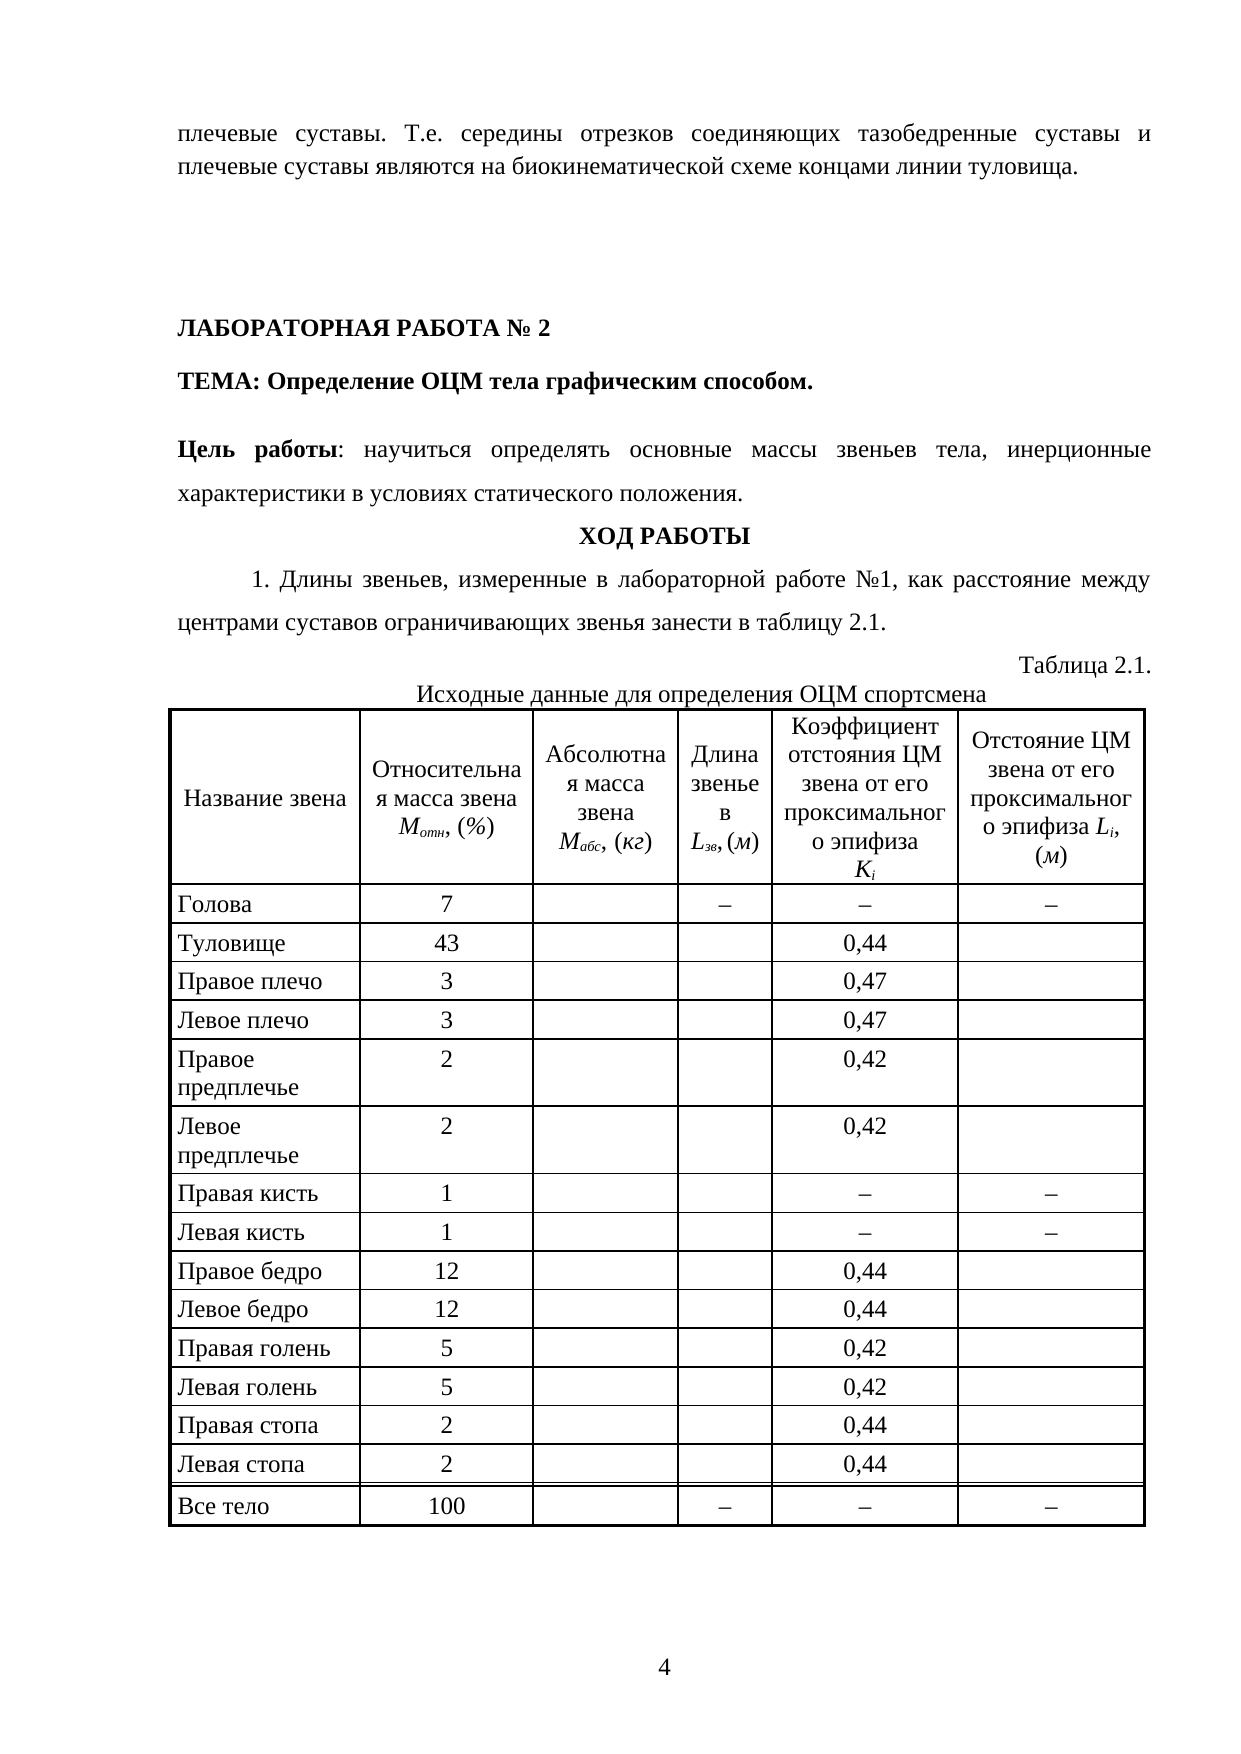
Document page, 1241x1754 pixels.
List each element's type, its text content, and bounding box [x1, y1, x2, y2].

table_header Относительная масса звена Мотн, (%) [361, 711, 532, 883]
table_cell 1 [361, 1213, 532, 1250]
table_cell Левое бедро [172, 1290, 359, 1327]
table_header Коэффициент отстояния ЦМ звена от его проксимального эпифиза Кi [773, 711, 957, 883]
table_cell [534, 885, 677, 922]
table_cell [534, 1368, 677, 1404]
table_cell Левое плечо [172, 1001, 359, 1038]
table_cell [534, 1252, 677, 1289]
text Цель работы: научиться определять основные массы звеньев тела, инерционные характеристики в условиях статического положения. [177, 434, 1152, 506]
table_cell 0,47 [773, 1001, 957, 1038]
table_cell [534, 1213, 677, 1250]
table_cell [534, 1290, 677, 1327]
table_cell [959, 962, 1143, 999]
table_cell – [959, 1174, 1143, 1211]
table_cell Правое предплечье [172, 1040, 359, 1105]
table_cell [959, 1001, 1143, 1038]
text Таблица 2.1. [177, 650, 1152, 679]
table_cell Левая кисть [172, 1213, 359, 1250]
table_cell – [773, 1487, 957, 1524]
table_cell [679, 924, 771, 961]
table_cell – [773, 885, 957, 922]
table_cell [959, 1252, 1143, 1289]
table_cell – [773, 1213, 957, 1250]
table_cell [959, 1107, 1143, 1173]
table_cell 0,47 [773, 962, 957, 999]
table_cell Правая голень [172, 1329, 359, 1366]
table_cell 5 [361, 1329, 532, 1366]
table_cell [534, 1406, 677, 1443]
table_cell 0,42 [773, 1368, 957, 1404]
table_cell [534, 1487, 677, 1524]
table_cell 0,44 [773, 1406, 957, 1443]
table_cell 2 [361, 1406, 532, 1443]
table_cell [959, 924, 1143, 961]
table_cell 5 [361, 1368, 532, 1404]
table_cell Левая стопа [172, 1445, 359, 1482]
table_cell 0,44 [773, 924, 957, 961]
table_cell [679, 1213, 771, 1250]
text Ход работы [177, 521, 1152, 549]
table_cell 0,42 [773, 1329, 957, 1366]
table_header Название звена [172, 711, 359, 883]
table_cell 2 [361, 1040, 532, 1105]
table_cell Правое бедро [172, 1252, 359, 1289]
table_cell – [959, 885, 1143, 922]
table_cell [959, 1406, 1143, 1443]
table_cell Правое плечо [172, 962, 359, 999]
table_cell 3 [361, 1001, 532, 1038]
table_cell [679, 1290, 771, 1327]
table_cell [534, 1107, 677, 1173]
table_cell [534, 1445, 677, 1482]
table_cell [534, 1040, 677, 1105]
table_header Отстояние ЦМ звена от его проксимального эпифиза Li, (м) [959, 711, 1143, 883]
text Тема: определение ОЦМ тела графическим способом. [177, 366, 1152, 395]
table_cell – [679, 1487, 771, 1524]
table_cell [679, 1252, 771, 1289]
table_cell [679, 1368, 771, 1404]
table_cell Левое предплечье [172, 1107, 359, 1173]
table_cell Правая кисть [172, 1174, 359, 1211]
table_cell [959, 1368, 1143, 1404]
table_cell [534, 1329, 677, 1366]
table_cell [679, 1001, 771, 1038]
table_cell – [959, 1213, 1143, 1250]
table_cell [959, 1329, 1143, 1366]
table_cell [679, 1329, 771, 1366]
table_cell 0,42 [773, 1107, 957, 1173]
text Исходные данные для определения ОЦМ спортсмена [177, 679, 1152, 708]
table_cell Голова [172, 885, 359, 922]
table_cell [679, 962, 771, 999]
table_cell 3 [361, 962, 532, 999]
table_cell 0,44 [773, 1252, 957, 1289]
text 1. Длины звеньев, измеренные в лабораторной работе №1, как расстояние между центрами суставов ограничивающих звенья занести в таблицу 2.1. [177, 564, 1152, 636]
table_cell [534, 924, 677, 961]
table_cell [679, 1174, 771, 1211]
table_header Абсолютная масса звена Мабс, (кг) [534, 711, 677, 883]
table_cell 1 [361, 1174, 532, 1211]
table_cell 0,44 [773, 1445, 957, 1482]
table_cell [959, 1040, 1143, 1105]
table_header Длина звеньев Lзв, (м) [679, 711, 771, 883]
table_cell Правая стопа [172, 1406, 359, 1443]
table_cell [534, 1001, 677, 1038]
table_cell 12 [361, 1290, 532, 1327]
table_cell 100 [361, 1487, 532, 1524]
table_cell – [773, 1174, 957, 1211]
table_cell Туловище [172, 924, 359, 961]
table_cell 43 [361, 924, 532, 961]
table_cell 2 [361, 1445, 532, 1482]
table_cell [679, 1040, 771, 1105]
table_cell [534, 962, 677, 999]
table_cell 0,44 [773, 1290, 957, 1327]
table_cell 2 [361, 1107, 532, 1173]
table_cell Левая голень [172, 1368, 359, 1404]
table_cell [679, 1445, 771, 1482]
table_cell – [679, 885, 771, 922]
table_cell [679, 1107, 771, 1173]
table_cell Все тело [172, 1487, 359, 1524]
table_cell 7 [361, 885, 532, 922]
table_cell [959, 1290, 1143, 1327]
table_cell 12 [361, 1252, 532, 1289]
table_cell [679, 1406, 771, 1443]
table_cell 0,42 [773, 1040, 957, 1105]
table_cell [959, 1445, 1143, 1482]
table_cell – [959, 1487, 1143, 1524]
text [177, 118, 1152, 180]
table_cell [534, 1174, 677, 1211]
text ЛАБОРАТОРНАЯ РАБОТА № 2 [177, 313, 1152, 341]
